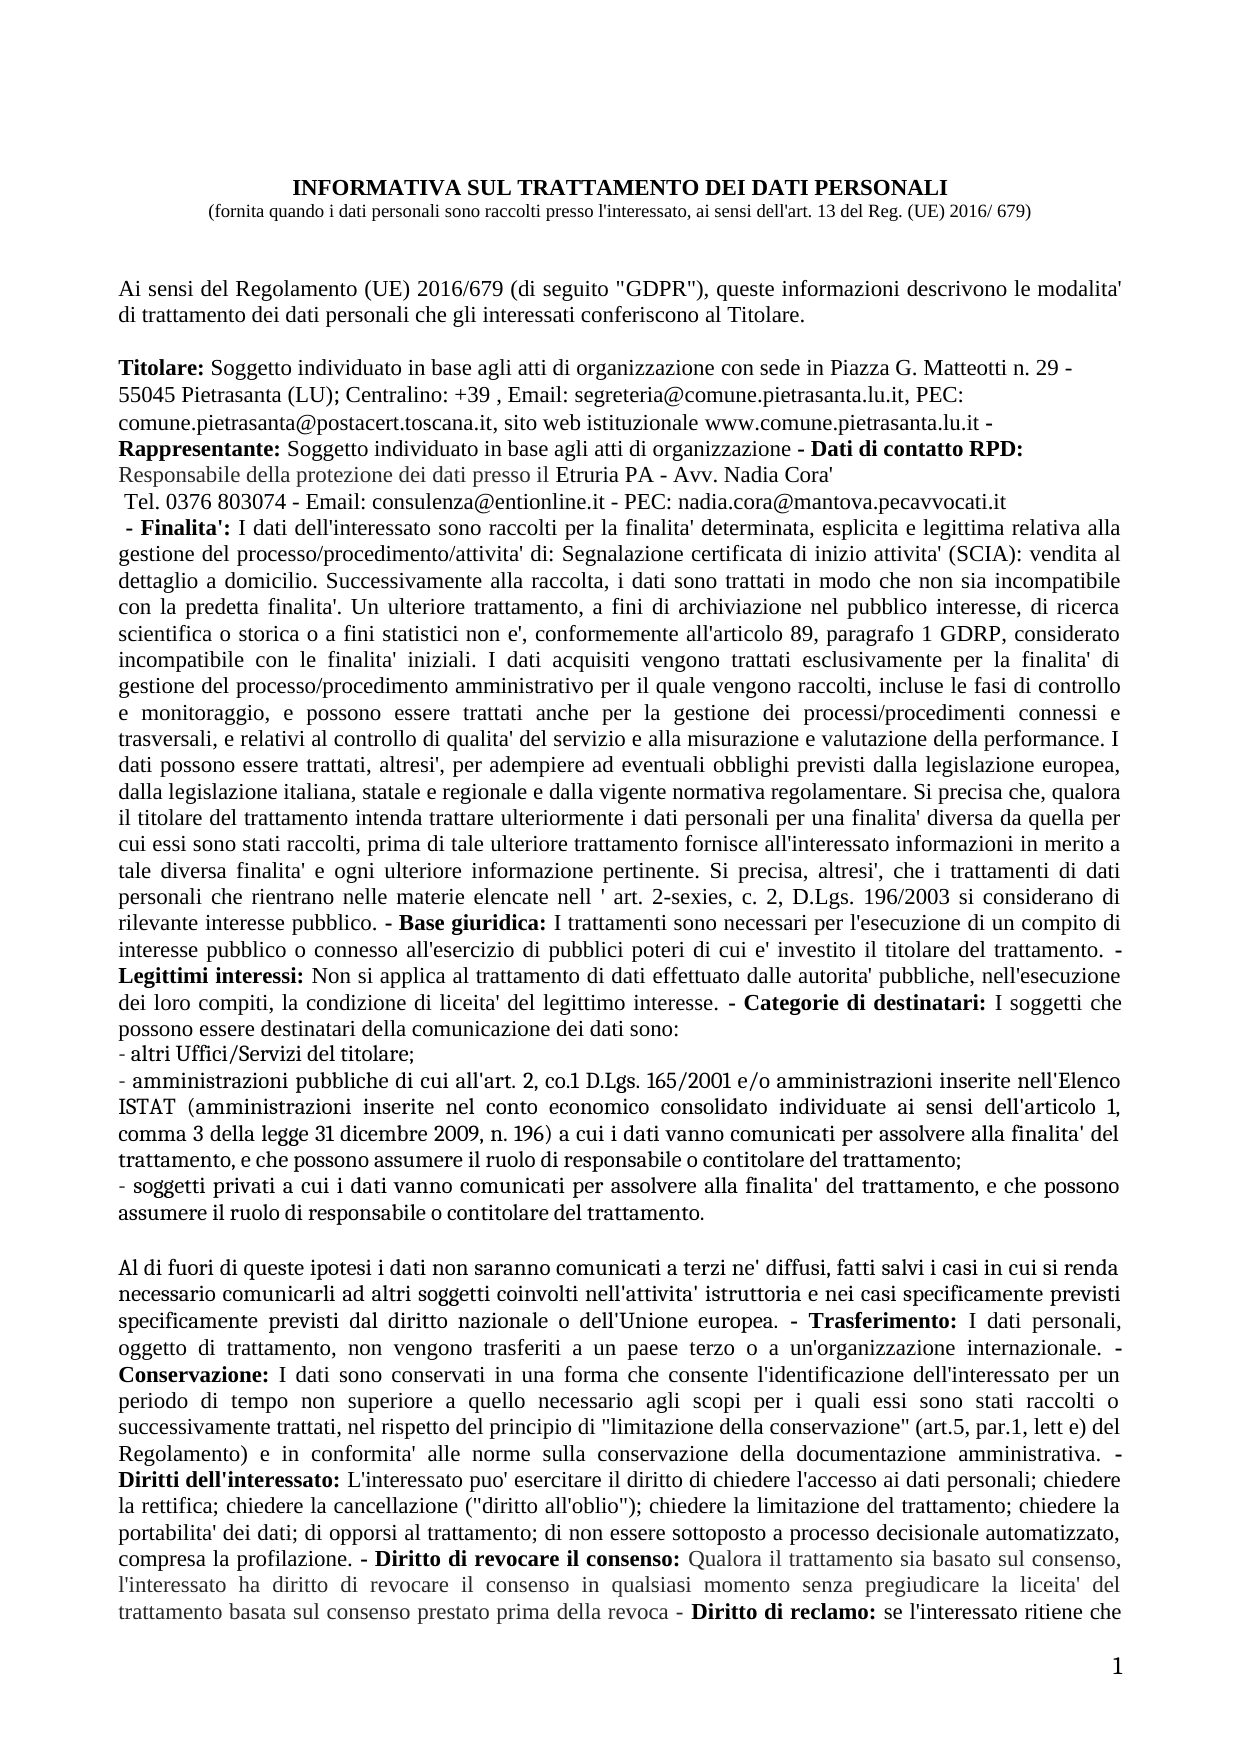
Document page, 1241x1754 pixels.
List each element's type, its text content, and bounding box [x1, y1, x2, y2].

text Tel. 0376 803074 - Email: consulenza@entionline.it - PEC: nadia.cora@mantova.pecavvocati.it [118, 488, 1122, 514]
text - Finalita': I dati dell'interessato sono raccolti per la finalita' determinata, esplicita e legittima relativa alla gestione del processo/procedimento/attivita' di: Segnalazione certificata di inizio attivita' (SCIA): vendita al dettaglio a domicilio. Successivamente alla raccolta, i dati sono trattati in modo che non sia incompatibile con la predetta finalita'. Un ulteriore trattamento, a fini di archiviazione nel pubblico interesse, di ricerca scientifica o storica o a fini statistici non e', conformemente all'articolo 89, paragrafo 1 GDRP, considerato incompatibile con le finalita' iniziali. I dati acquisiti vengono trattati esclusivamente per la finalita' di gestione del processo/procedimento amministrativo per il quale vengono raccolti, incluse le fasi di controllo e monitoraggio, e possono essere trattati anche per la gestione dei processi/procedimenti connessi e trasversali, e relativi al controllo di qualita' del servizio e alla misurazione e valutazione della performance. I dati possono essere trattati, altresi', per adempiere ad eventuali obblighi previsti dalla legislazione europea, dalla legislazione italiana, statale e regionale e dalla vigente normativa regolamentare. Si precisa che, qualora il titolare del trattamento intenda trattare ulteriormente i dati personali per una finalita' diversa da quella per cui essi sono stati raccolti, prima di tale ulteriore trattamento fornisce all'interessato informazioni in merito a tale diversa finalita' e ogni ulteriore informazione pertinente. Si precisa, altresi', che i trattamenti di dati personali che rientrano nelle materie elencate nell ' art. 2-sexies, c. 2, D.Lgs. 196/2003 si considerano di rilevante interesse pubblico. - Base giuridica: I trattamenti sono necessari per l'esecuzione di un compito di interesse pubblico o connesso all'esercizio di pubblici poteri di cui e' investito il titolare del trattamento. - Legittimi interessi: Non si applica al trattamento di dati effettuato dalle autorita' pubbliche, nell'esecuzione dei loro compiti, la condizione di liceita' del legittimo interesse. - Categorie di destinatari: I soggetti che possono essere destinatari della comunicazione dei dati sono: [118, 514, 1122, 1041]
text - altri Uffici/Servizi del titolare; [118, 1041, 1122, 1068]
text (fornita quando i dati personali sono raccolti presso l'interessato, ai sensi dell'art. 13 del Reg. (UE) 2016/ 679) [118, 200, 1122, 222]
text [118, 1254, 1122, 1624]
text Ai sensi del Regolamento (UE) 2016/679 (di seguito "GDPR"), queste informazioni descrivono le modalita' di trattamento dei dati personali che gli interessati conferiscono al Titolare. [118, 274, 1122, 327]
text Titolare: Soggetto individuato in base agli atti di organizzazione con sede in Piazza G. Matteotti n. 29 - 55045 Pietrasanta (LU); Centralino: +39 , Email: segreteria@comune.pietrasanta.lu.it, PEC: comune.pietrasanta@postacert.toscana.it, sito web istituzionale www.comune.pietrasanta.lu.it - Rappresentante: Soggetto individuato in base agli atti di organizzazione - Dati di contatto RPD: Responsabile della protezione dei dati presso il Etruria PA - Avv. Nadia Cora' [118, 354, 1122, 488]
text INFORMATIVA SUL TRATTAMENTO DEI DATI PERSONALI [118, 174, 1122, 200]
text - amministrazioni pubbliche di cui all'art. 2, co.1 D.Lgs. 165/2001 e/o amministrazioni inserite nell'Elenco ISTAT (amministrazioni inserite nel conto economico consolidato individuate ai sensi dell'articolo 1, comma 3 della legge 31 dicembre 2009, n. 196) a cui i dati vanno comunicati per assolvere alla finalita' del trattamento, e che possono assumere il ruolo di responsabile o contitolare del trattamento; [118, 1068, 1122, 1173]
text - soggetti privati a cui i dati vanno comunicati per assolvere alla finalita' del trattamento, e che possono assumere il ruolo di responsabile o contitolare del trattamento. [118, 1173, 1122, 1226]
